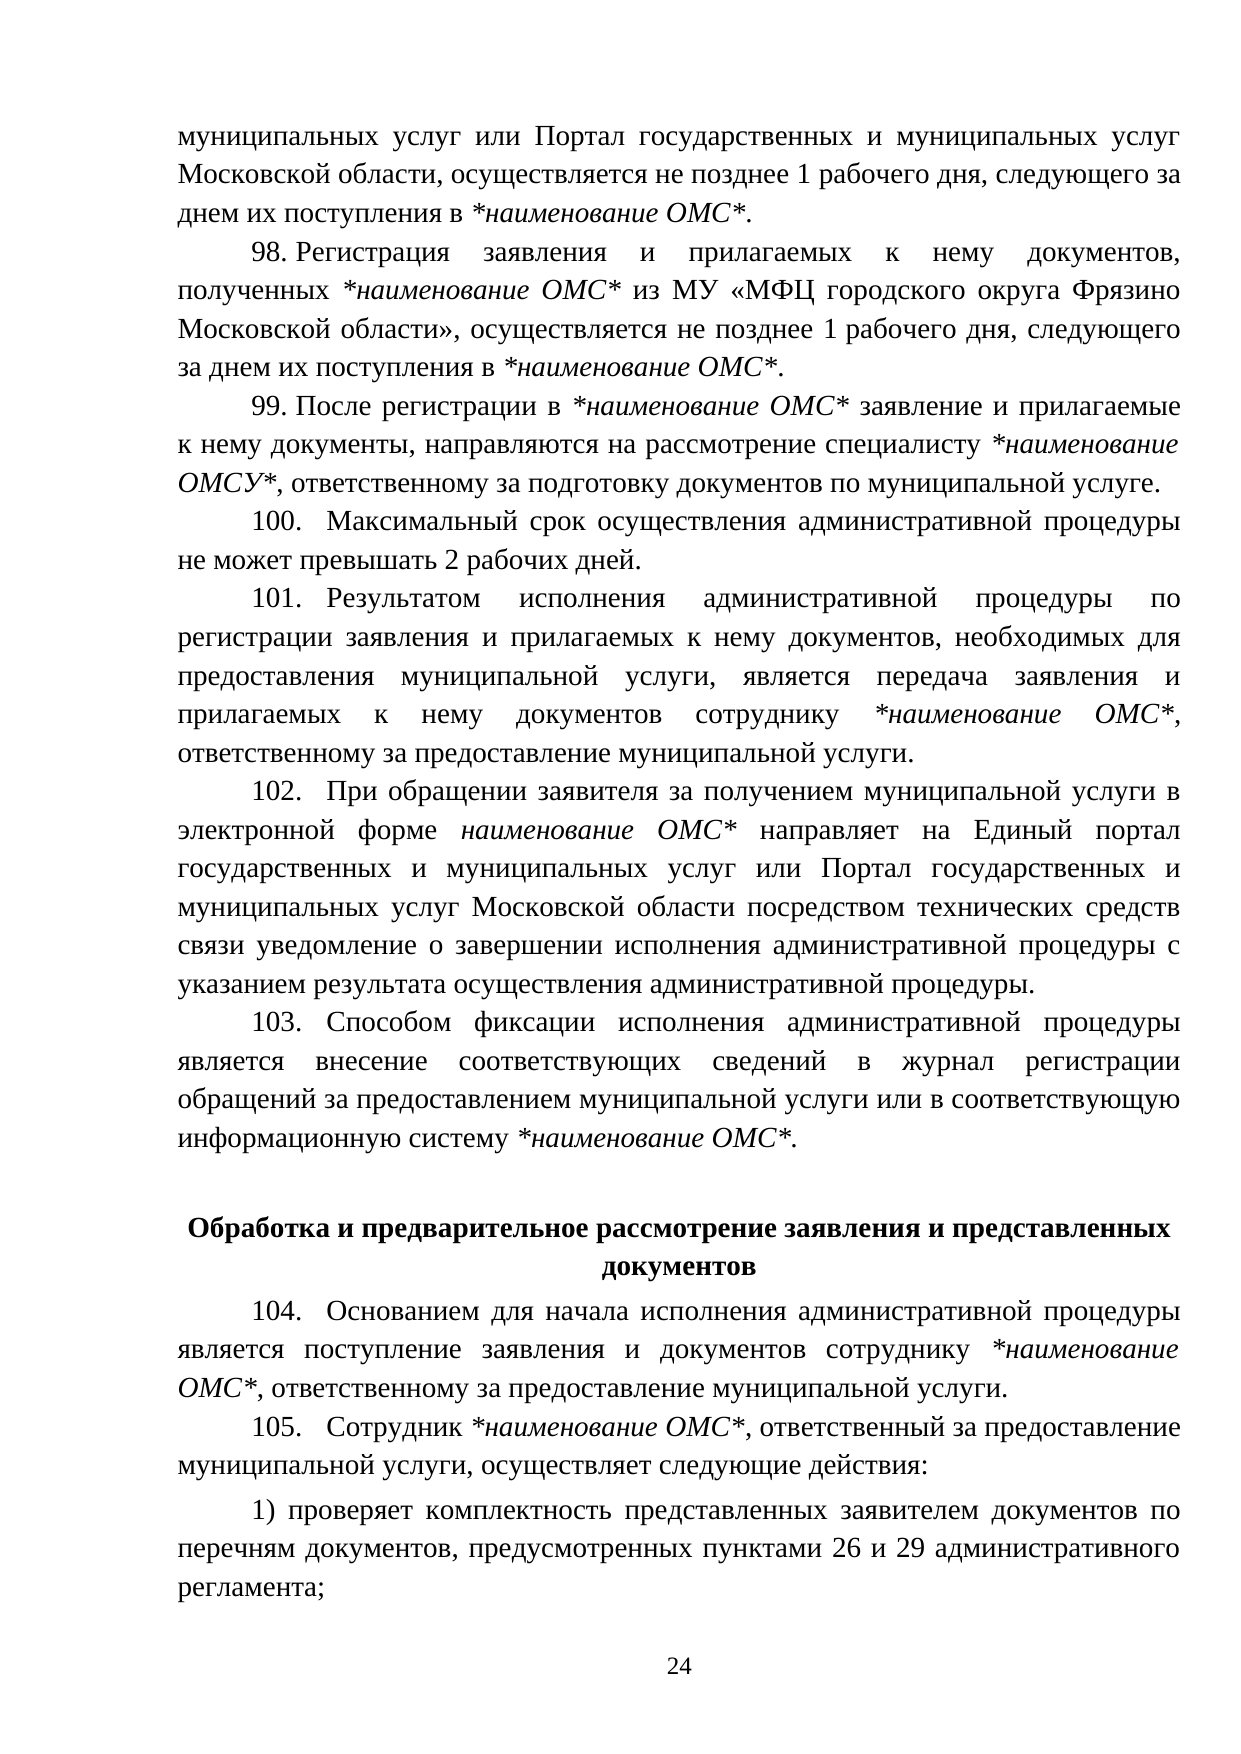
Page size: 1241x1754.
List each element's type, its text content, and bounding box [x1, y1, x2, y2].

list Сотрудник *наименование ОМС*, ответственный за предоставление муниципальной услуги, осуществляет следующие действия: [177, 1409, 1181, 1481]
list Регистрация заявления и прилагаемых к нему документов, полученных *наименование ОМС* из МУ «МФЦ городского округа Фрязино Московской области», осуществляется не позднее 1 рабочего дня, следующего за днем их поступления в *наименование ОМС*. [177, 234, 1181, 383]
list Основанием для начала исполнения административной процедуры является поступление заявления и документов сотруднику *наименование ОМС*, ответственному за предоставление муниципальной услуги. [177, 1293, 1181, 1404]
list Максимальный срок осуществления административной процедуры не может превышать 2 рабочих дней. [177, 503, 1181, 576]
text 1) проверяет комплектность представленных заявителем документов по перечням документов, предусмотренных пунктами 26 и 29 административного регламента; [177, 1492, 1181, 1603]
list Результатом исполнения административной процедуры по регистрации заявления и прилагаемых к нему документов, необходимых для предоставления муниципальной услуги, является передача заявления и прилагаемых к нему документов сотруднику *наименование ОМС*, ответственному за предоставление муниципальной услуги. [177, 581, 1181, 768]
list При обращении заявителя за получением муниципальной услуги в электронной форме наименование ОМС* направляет на Единый портал государственных и муниципальных услуг или Портал государственных и муниципальных услуг Московской области посредством технических средств связи уведомление о завершении исполнения административной процедуры с указанием результата осуществления административной процедуры. [177, 773, 1181, 999]
text Обработка и предварительное рассмотрение заявления и представленных документов [177, 1210, 1181, 1282]
list После регистрации в *наименование ОМС* заявление и прилагаемые к нему документы, направляются на рассмотрение специалисту *наименование ОМСУ*, ответственному за подготовку документов по муниципальной услуге. [177, 388, 1181, 498]
list Способом фиксации исполнения административной процедуры является внесение соответствующих сведений в журнал регистрации обращений за предоставлением муниципальной услуги или в соответствующую информационную систему *наименование ОМС*. [177, 1004, 1181, 1154]
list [177, 118, 1181, 229]
